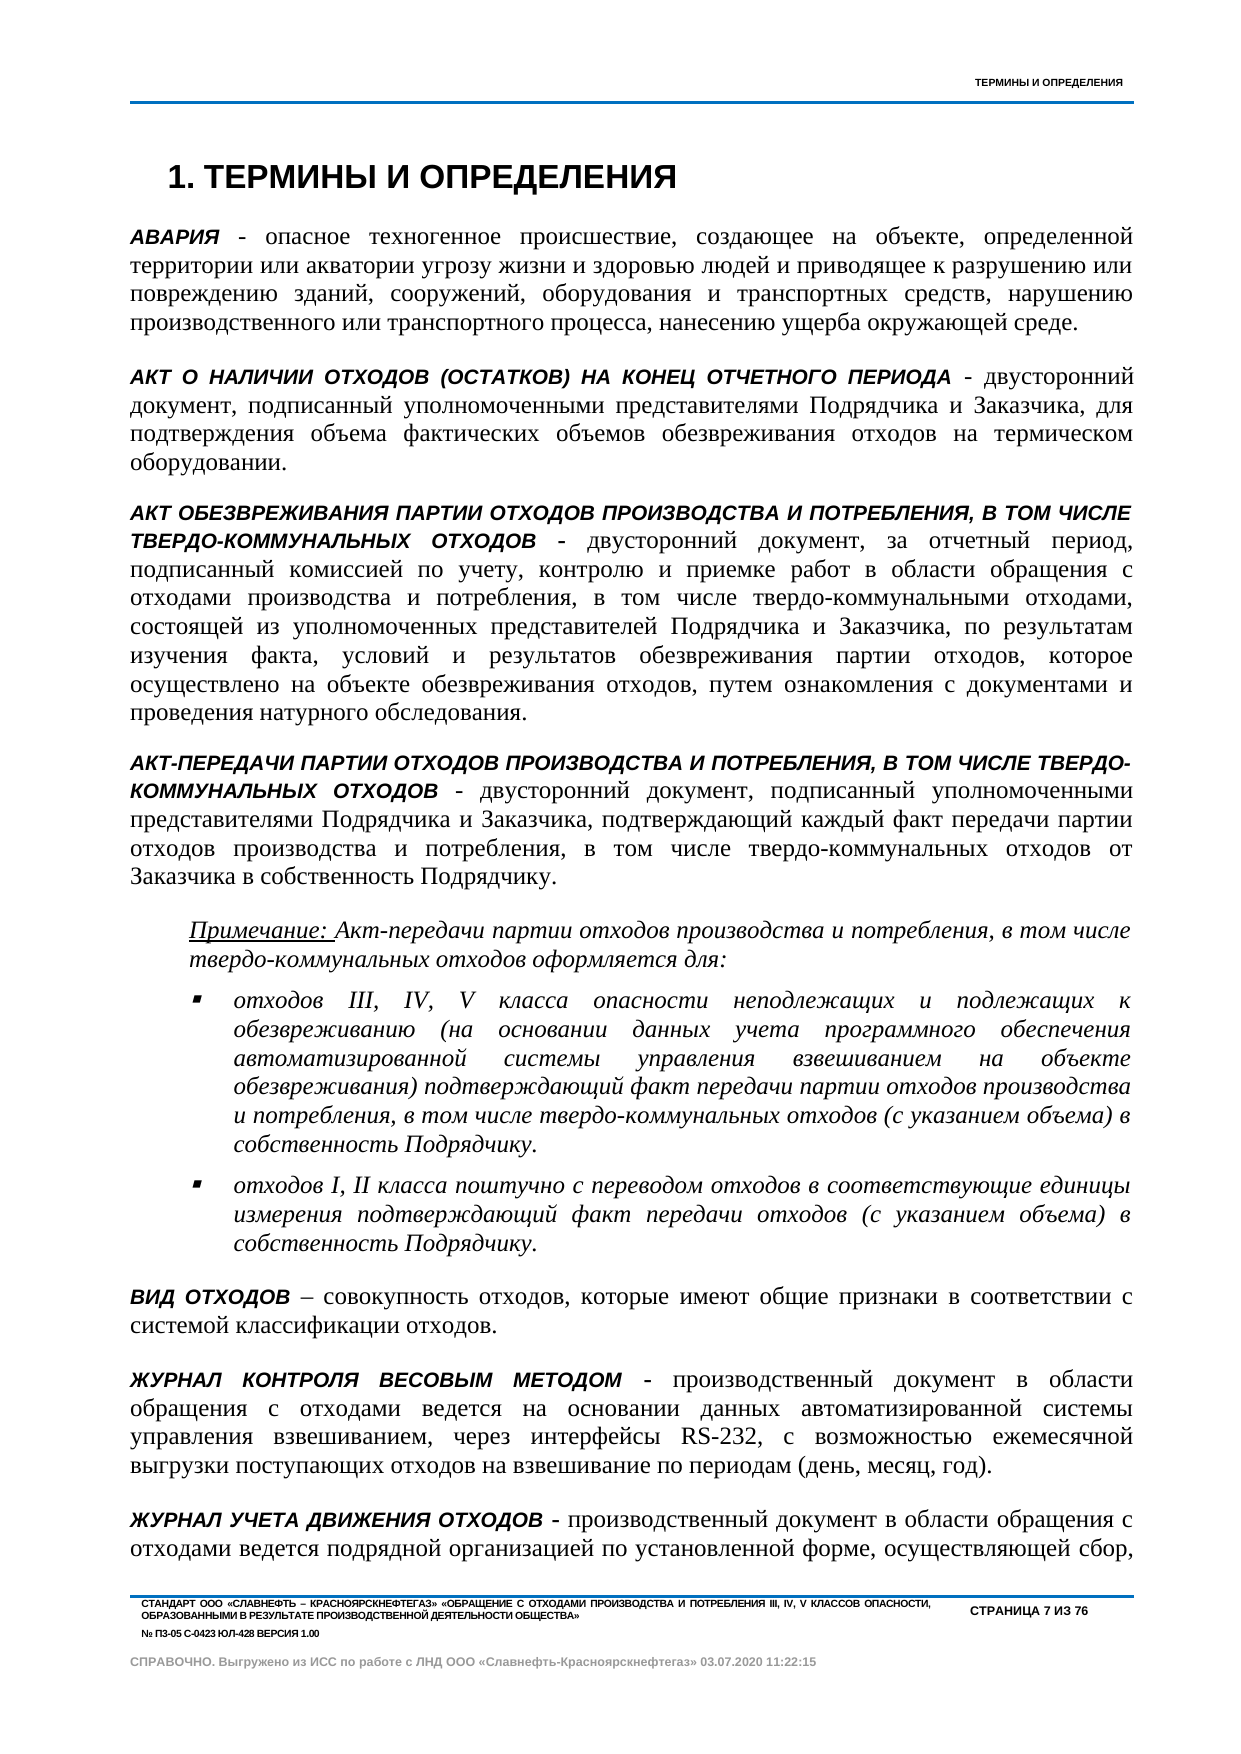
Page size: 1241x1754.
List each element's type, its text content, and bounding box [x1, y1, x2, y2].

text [130, 1504, 1134, 1561]
text АКТ-ПЕРЕДАЧИ ПАРТИИ ОТХОДОВ ПРОИЗВОДСТВА И ПОТРЕБЛЕНИЯ, В ТОМ ЧИСЛЕ ТВЕРДО-КОММУНАЛЬНЫХ ОТХОДОВ - двусторонний документ, подписанный уполномоченными представителями Подрядчика и Заказчика, подтверждающий каждый факт передачи партии отходов производства и потребления, в том числе твердо-коммунальных отходов от Заказчика в собственность Подрядчику. [130, 751, 1134, 890]
list отходов I, II класса поштучно с переводом отходов в соответствующие единицы измерения подтверждающий факт передачи отходов (с указанием объема) в собственность Подрядчику. [189, 1170, 1134, 1256]
text Вид отходов – совокупность отходов, которые имеют общие признаки в соответствии с системой классификации отходов. [130, 1281, 1134, 1339]
text АВАРИЯ - опасное техногенное происшествие, создающее на объекте, определенной территории или акватории угрозу жизни и здоровью людей и приводящее к разрушению или повреждению зданий, сооружений, оборудования и транспортных средств, нарушению производственного или транспортного процесса, нанесению ущерба окружающей среде. [130, 221, 1134, 336]
text Примечание: Акт-передачи партии отходов производства и потребления, в том числе твердо-коммунальных отходов оформляется для: [189, 915, 1134, 973]
text АКТ О НАЛИЧИИ ОТХОДОВ (ОСТАТКОВ) НА КОНЕЦ ОТЧЕТНОГО ПЕРИОДА - двусторонний документ, подписанный уполномоченными представителями Подрядчика и Заказчика, для подтверждения объема фактических объемов обезвреживания отходов на термическом оборудовании. [130, 361, 1134, 476]
text Журнал контроля весовым методом - производственный документ в области обращения с отходами ведется на основании данных автоматизированной системы управления взвешиванием, через интерфейсы RS-232, с возможностью ежемесячной выгрузки поступающих отходов на взвешивание по периодам (день, месяц, год). [130, 1364, 1134, 1479]
list ТЕРМИНЫ И ОПРЕДЕЛЕНИЯ [167, 158, 1134, 196]
text АКТ ОБЕЗВРЕЖИВАНИЯ ПАРТИИ ОТХОДОВ ПРОИЗВОДСТВА И ПОТРЕБЛЕНИЯ, В ТОМ ЧИСЛЕ твердо-коммунальных отходов - двусторонний документ, за отчетный период, подписанный комиссией по учету, контролю и приемке работ в области обращения с отходами производства и потребления, в том числе твердо-коммунальными отходами, состоящей из уполномоченных представителей Подрядчика и Заказчика, по результатам изучения факта, условий и результатов обезвреживания партии отходов, которое осуществлено на объекте обезвреживания отходов, путем ознакомления с документами и проведения натурного обследования. [130, 501, 1134, 726]
list отходов III, IV, V класса опасности неподлежащих и подлежащих к обезвреживанию (на основании данных учета программного обеспечения автоматизированной системы управления взвешиванием на объекте обезвреживания) подтверждающий факт передачи партии отходов производства и потребления, в том числе твердо-коммунальных отходов (с указанием объема) в собственность Подрядчику. [189, 985, 1134, 1158]
